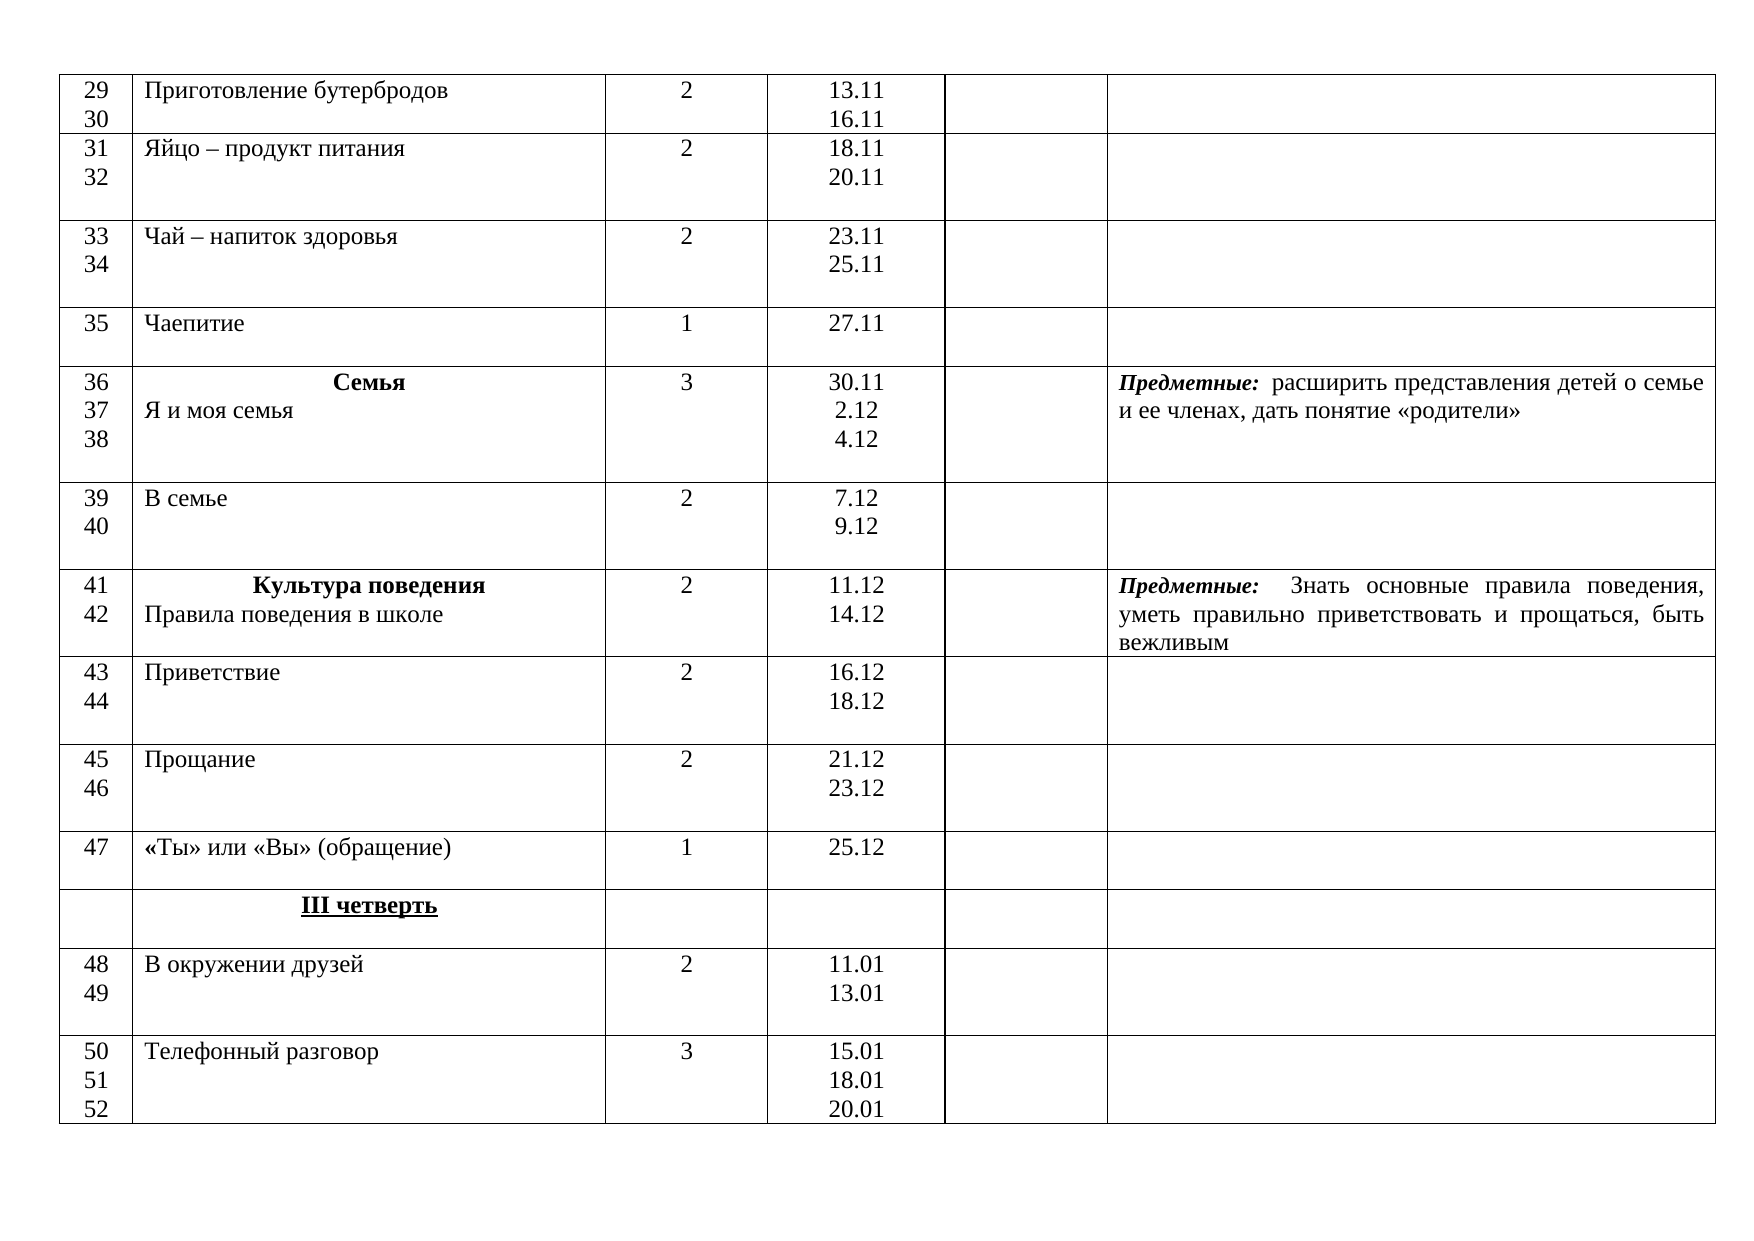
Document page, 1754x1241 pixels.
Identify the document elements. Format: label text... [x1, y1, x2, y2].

table_cell [946, 75, 1107, 132]
table_cell 2 [606, 657, 767, 743]
table_cell 21.12 23.12 [768, 745, 944, 831]
table_cell 13.11 16.11 [768, 75, 944, 132]
table_cell [606, 890, 767, 948]
table_cell 31 32 [60, 134, 132, 220]
table_cell [1108, 745, 1715, 831]
table_cell 2 [606, 570, 767, 656]
table_cell 3 [606, 367, 767, 482]
table_cell [1108, 75, 1715, 132]
table_cell 18.11 20.11 [768, 134, 944, 220]
table_cell 2 [606, 949, 767, 1035]
table_cell 2 [606, 221, 767, 307]
table_cell Предметные: расширить представления детей о семье и ее членах, дать понятие «родители» [1108, 367, 1715, 482]
table_cell 47 [60, 832, 132, 889]
table_cell 33 34 [60, 221, 132, 307]
table_cell 39 40 [60, 483, 132, 569]
table_cell Чай – напиток здоровья [133, 221, 605, 307]
table_cell [946, 570, 1107, 656]
table_cell [1108, 221, 1715, 307]
table_cell [946, 483, 1107, 569]
table_cell [946, 832, 1107, 889]
table_cell 11.01 13.01 [768, 949, 944, 1035]
table_cell [1108, 832, 1715, 889]
table_cell Культура поведения Правила поведения в школе [133, 570, 605, 656]
table_cell 30.11 2.12 4.12 [768, 367, 944, 482]
table_cell В семье [133, 483, 605, 569]
table_cell [1108, 1036, 1715, 1122]
table_cell [946, 367, 1107, 482]
table_cell 3 [606, 1036, 767, 1122]
table_cell 36 37 38 [60, 367, 132, 482]
table_cell 2 [606, 134, 767, 220]
table_cell [946, 745, 1107, 831]
table_cell 11.12 14.12 [768, 570, 944, 656]
table_cell III четверть [133, 890, 605, 948]
table_cell 7.12 9.12 [768, 483, 944, 569]
table_cell «Ты» или «Вы» (обращение) [133, 832, 605, 889]
table_cell 27.11 [768, 308, 944, 366]
table_cell 16.12 18.12 [768, 657, 944, 743]
table_cell Приготовление бутербродов [133, 75, 605, 132]
table_cell [946, 134, 1107, 220]
table_cell 48 49 [60, 949, 132, 1035]
table_cell 1 [606, 832, 767, 889]
table_cell [946, 1036, 1107, 1122]
table_cell В окружении друзей [133, 949, 605, 1035]
table_cell 2 [606, 745, 767, 831]
table_cell 43 44 [60, 657, 132, 743]
table_cell 2 [606, 483, 767, 569]
table_cell [946, 890, 1107, 948]
table_cell 35 [60, 308, 132, 366]
table_cell 23.11 25.11 [768, 221, 944, 307]
table_cell [1108, 483, 1715, 569]
table_cell Чаепитие [133, 308, 605, 366]
table_cell [1108, 890, 1715, 948]
table_cell [1108, 657, 1715, 743]
table_cell 41 42 [60, 570, 132, 656]
table_cell [946, 949, 1107, 1035]
table_cell [60, 890, 132, 948]
table_cell 50 51 52 [60, 1036, 132, 1122]
table_cell Яйцо – продукт питания [133, 134, 605, 220]
table_cell [946, 308, 1107, 366]
table_cell Семья Я и моя семья [133, 367, 605, 482]
table_cell [946, 221, 1107, 307]
table_cell Предметные: Знать основные правила поведения, уметь правильно приветствовать и прощаться, быть вежливым [1108, 570, 1715, 656]
table_cell Прощание [133, 745, 605, 831]
table_cell 45 46 [60, 745, 132, 831]
table_cell 2 [606, 75, 767, 132]
table_cell [1108, 949, 1715, 1035]
table_cell [1108, 134, 1715, 220]
table_cell 1 [606, 308, 767, 366]
table_cell Приветствие [133, 657, 605, 743]
table_cell [768, 890, 944, 948]
table_cell [946, 657, 1107, 743]
table_cell 15.01 18.01 20.01 [768, 1036, 944, 1122]
table_cell 29 30 [60, 75, 132, 132]
table_cell [1108, 308, 1715, 366]
table_cell 25.12 [768, 832, 944, 889]
table_cell Телефонный разговор [133, 1036, 605, 1122]
